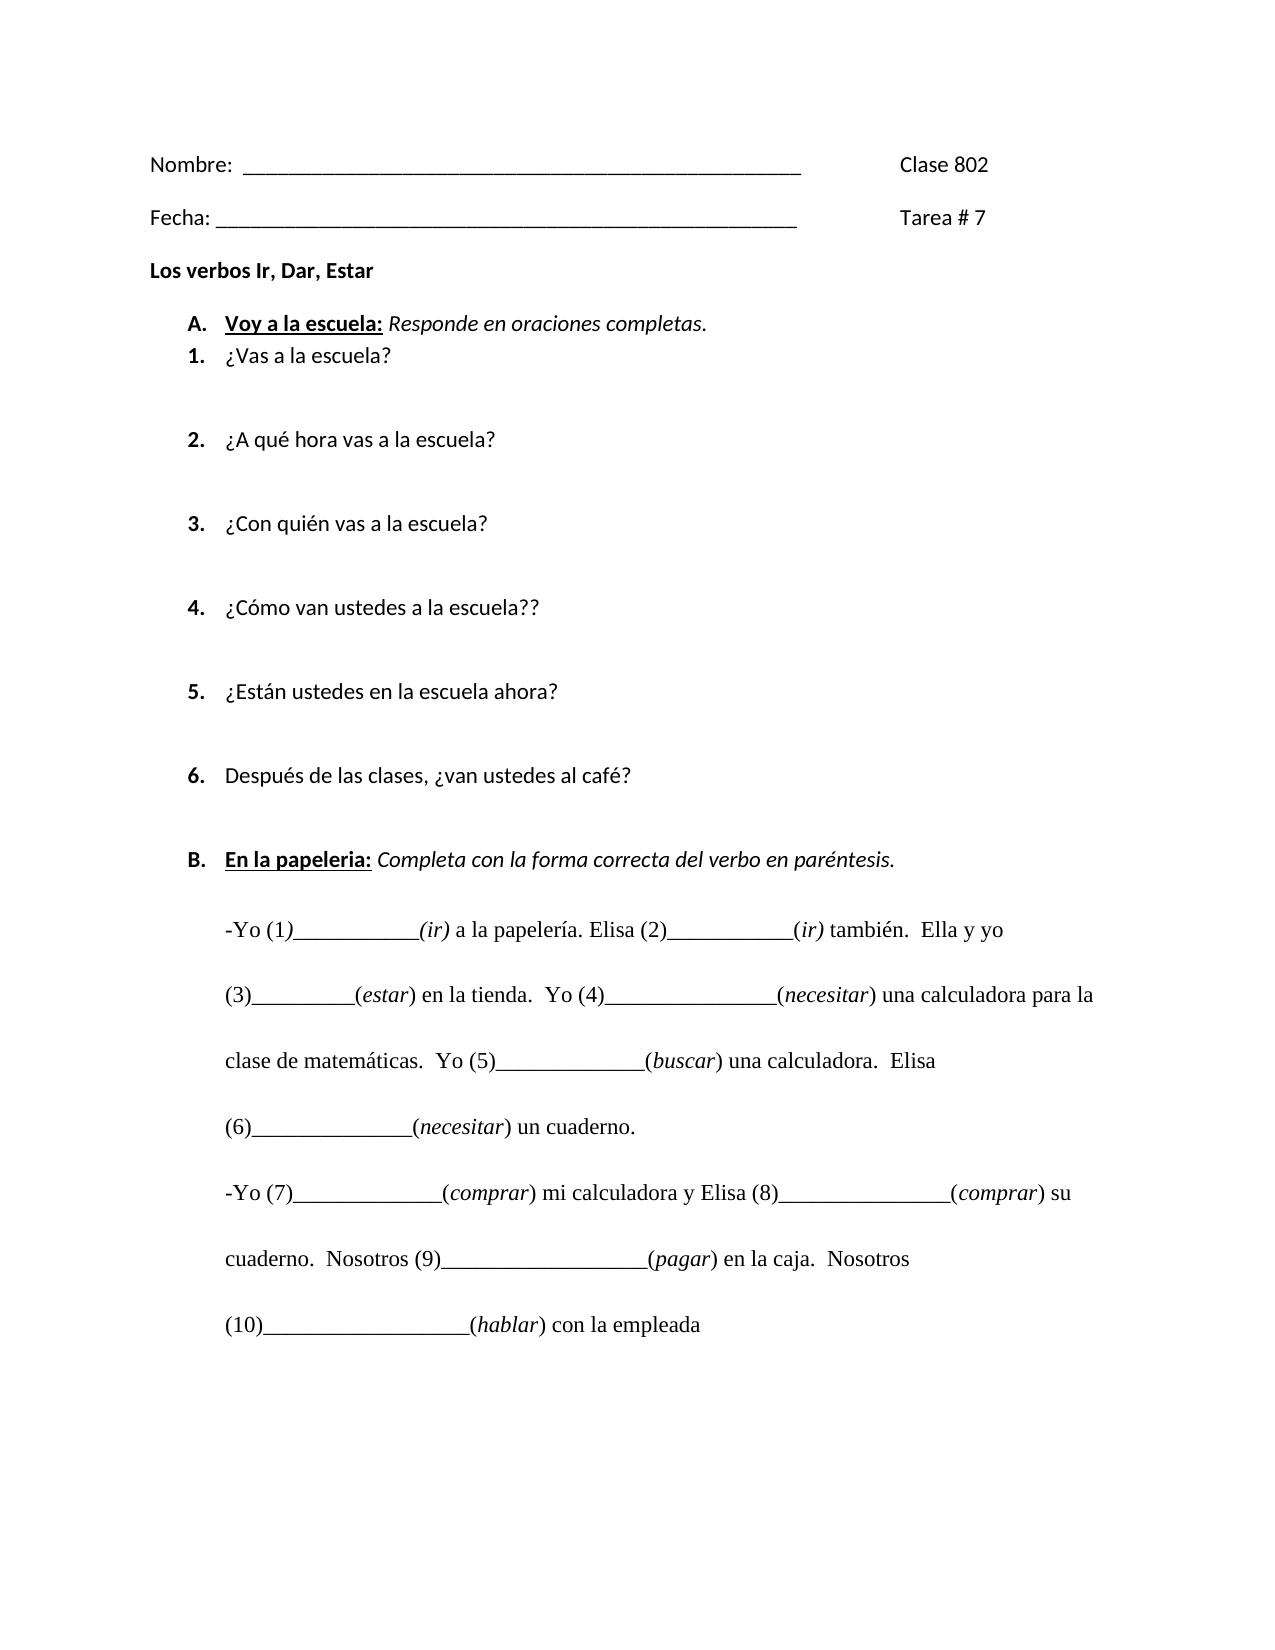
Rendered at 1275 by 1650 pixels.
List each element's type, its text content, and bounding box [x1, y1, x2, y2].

list Voy a la escuela: Responde en oraciones completas. [187, 309, 1125, 337]
text Los verbos Ir, Dar, Estar [150, 256, 1125, 284]
list Después de las clases, ¿van ustedes al café? [187, 762, 1125, 789]
list ¿Con quién vas a la escuela? [187, 509, 1125, 537]
list ¿Están ustedes en la escuela ahora? [187, 677, 1125, 706]
list ¿A qué hora vas a la escuela? [187, 425, 1125, 453]
text Fecha: ___________________________________________________ Tarea # 7 [150, 203, 1125, 231]
list -Yo (1)___________(ir) a la papelería. Elisa (2)___________(ir) también. Ella y yo (3)_________(estar) en la tienda. Yo (4)_______________(necesitar) una calculadora para la clase de matemáticas. Yo (5)_____________(buscar) una calculadora. Elisa (6)______________(necesitar) un cuaderno. [225, 916, 1125, 1139]
list En la papeleria: Completa con la forma correcta del verbo en paréntesis. [187, 846, 1125, 874]
list ¿Cómo van ustedes a la escuela?? [187, 593, 1125, 621]
text Nombre: _________________________________________________ Clase 802 [150, 150, 1125, 178]
list -Yo (7)_____________(comprar) mi calculadora y Elisa (8)_______________(comprar) su cuaderno. Nosotros (9)__________________(pagar) en la caja. Nosotros (10)__________________(hablar) con la empleada [225, 1179, 1125, 1337]
list ¿Vas a la escuela? [187, 341, 1125, 369]
